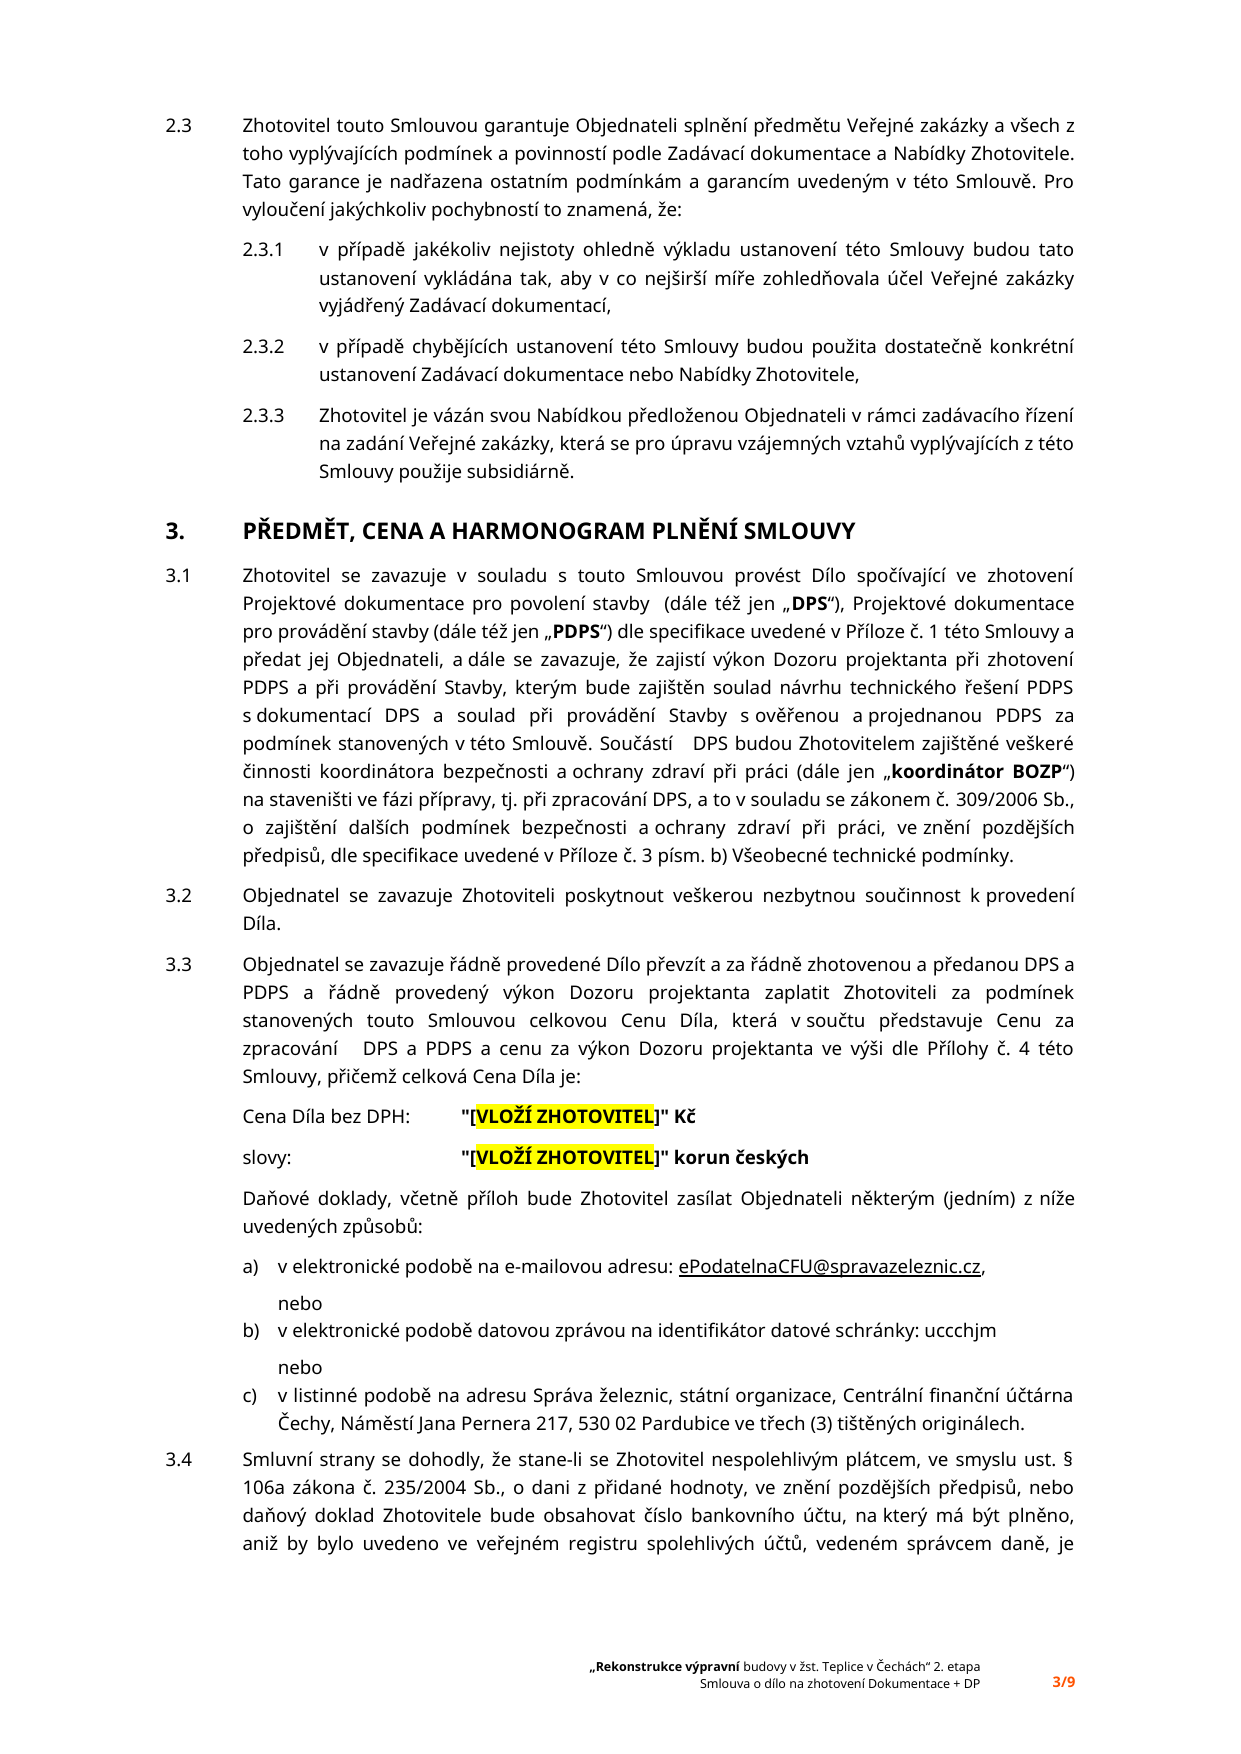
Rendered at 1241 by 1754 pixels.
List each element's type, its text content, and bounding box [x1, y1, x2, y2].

text v elektronické podobě na e-mailovou adresu: ePodatelnaCFU@spravazeleznic.cz, [242, 1253, 1075, 1279]
text slovy: "[VLOŽÍ ZHOTOVITEL]" korun českých [654, 1144, 1075, 1170]
text v listinné podobě na adresu Správa železnic, státní organizace, Centrální finanční účtárna Čechy, Náměstí Jana Pernera 217, 530 02 Pardubice ve třech (3) tištěných originálech. [242, 1382, 1075, 1436]
text Objednatel se zavazuje řádně provedené Dílo převzít a za řádně zhotovenou a předanou DPS a PDPS a řádně provedený výkon Dozoru projektanta zaplatit Zhotoviteli za podmínek stanovených touto Smlouvou celkovou Cenu Díla, která v součtu představuje Cenu za zpracování DPS a PDPS a cenu za výkon Dozoru projektanta ve výši dle Přílohy č. 4 této Smlouvy, přičemž celková Cena Díla je: [165, 951, 1075, 1089]
text v případě chybějících ustanovení této Smlouvy budou použita dostatečně konkrétní ustanovení Zadávací dokumentace nebo Nabídky Zhotovitele, [242, 333, 1075, 387]
text nebo [278, 1354, 1075, 1380]
text Zhotovitel je vázán svou Nabídkou předloženou Objednateli v rámci zadávacího řízení na zadání Veřejné zakázky, která se pro úpravu vzájemných vztahů vyplývajících z této Smlouvy použije subsidiárně. [242, 402, 1075, 483]
text Daňové doklady, včetně příloh bude Zhotovitel zasílat Objednateli některým (jedním) z níže uvedených způsobů: [242, 1185, 1075, 1238]
text PŘEDMĚT, CENA A HARMONOGRAM PLNĚNÍ SMLOUVY [165, 515, 1075, 546]
text Zhotovitel se zavazuje v souladu s touto Smlouvou provést Dílo spočívající ve zhotovení Projektové dokumentace pro povolení stavby (dále též jen „DPS“), Projektové dokumentace pro provádění stavby (dále též jen „PDPS“) dle specifikace uvedené v Příloze č. 1 této Smlouvy a předat jej Objednateli, a dále se zavazuje, že zajistí výkon Dozoru projektanta při zhotovení PDPS a při provádění Stavby, kterým bude zajištěn soulad návrhu technického řešení PDPS s dokumentací DPS a soulad při provádění Stavby s ověřenou a projednanou PDPS za podmínek stanovených v této Smlouvě. Součástí DPS budou Zhotovitelem zajištěné veškeré činnosti koordinátora bezpečnosti a ochrany zdraví při práci (dále jen „koordinátor BOZP“) na staveništi ve fázi přípravy, tj. při zpracování DPS, a to v souladu se zákonem č. 309/2006 Sb., o zajištění dalších podmínek bezpečnosti a ochrany zdraví při práci, ve znění pozdějších předpisů, dle specifikace uvedené v Příloze č. 3 písm. b) Všeobecné technické podmínky. [165, 562, 1075, 868]
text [165, 1447, 1075, 1556]
text v elektronické podobě datovou zprávou na identifikátor datové schránky: uccchjm [242, 1318, 1075, 1343]
text v případě jakékoliv nejistoty ohledně výkladu ustanovení této Smlouvy budou tato ustanovení vykládána tak, aby v co nejširší míře zohledňovala účel Veřejné zakázky vyjádřený Zadávací dokumentací, [242, 237, 1075, 318]
text nebo [278, 1290, 1075, 1315]
text slovy: "[VLOŽÍ ZHOTOVITEL]" korun českých [242, 1144, 476, 1170]
text Cena Díla bez DPH: "[VLOŽÍ ZHOTOVITEL]" Kč [654, 1104, 1075, 1129]
text Zhotovitel touto Smlouvou garantuje Objednateli splnění předmětu Veřejné zakázky a všech z toho vyplývajících podmínek a povinností podle Zadávací dokumentace a Nabídky Zhotovitele. Tato garance je nadřazena ostatním podmínkám a garancím uvedeným v této Smlouvě. Pro vyloučení jakýchkoliv pochybností to znamená, že: [165, 112, 1075, 222]
text Cena Díla bez DPH: "[VLOŽÍ ZHOTOVITEL]" Kč [242, 1104, 476, 1129]
text Objednatel se zavazuje Zhotoviteli poskytnout veškerou nezbytnou součinnost k provedení Díla. [165, 883, 1075, 936]
